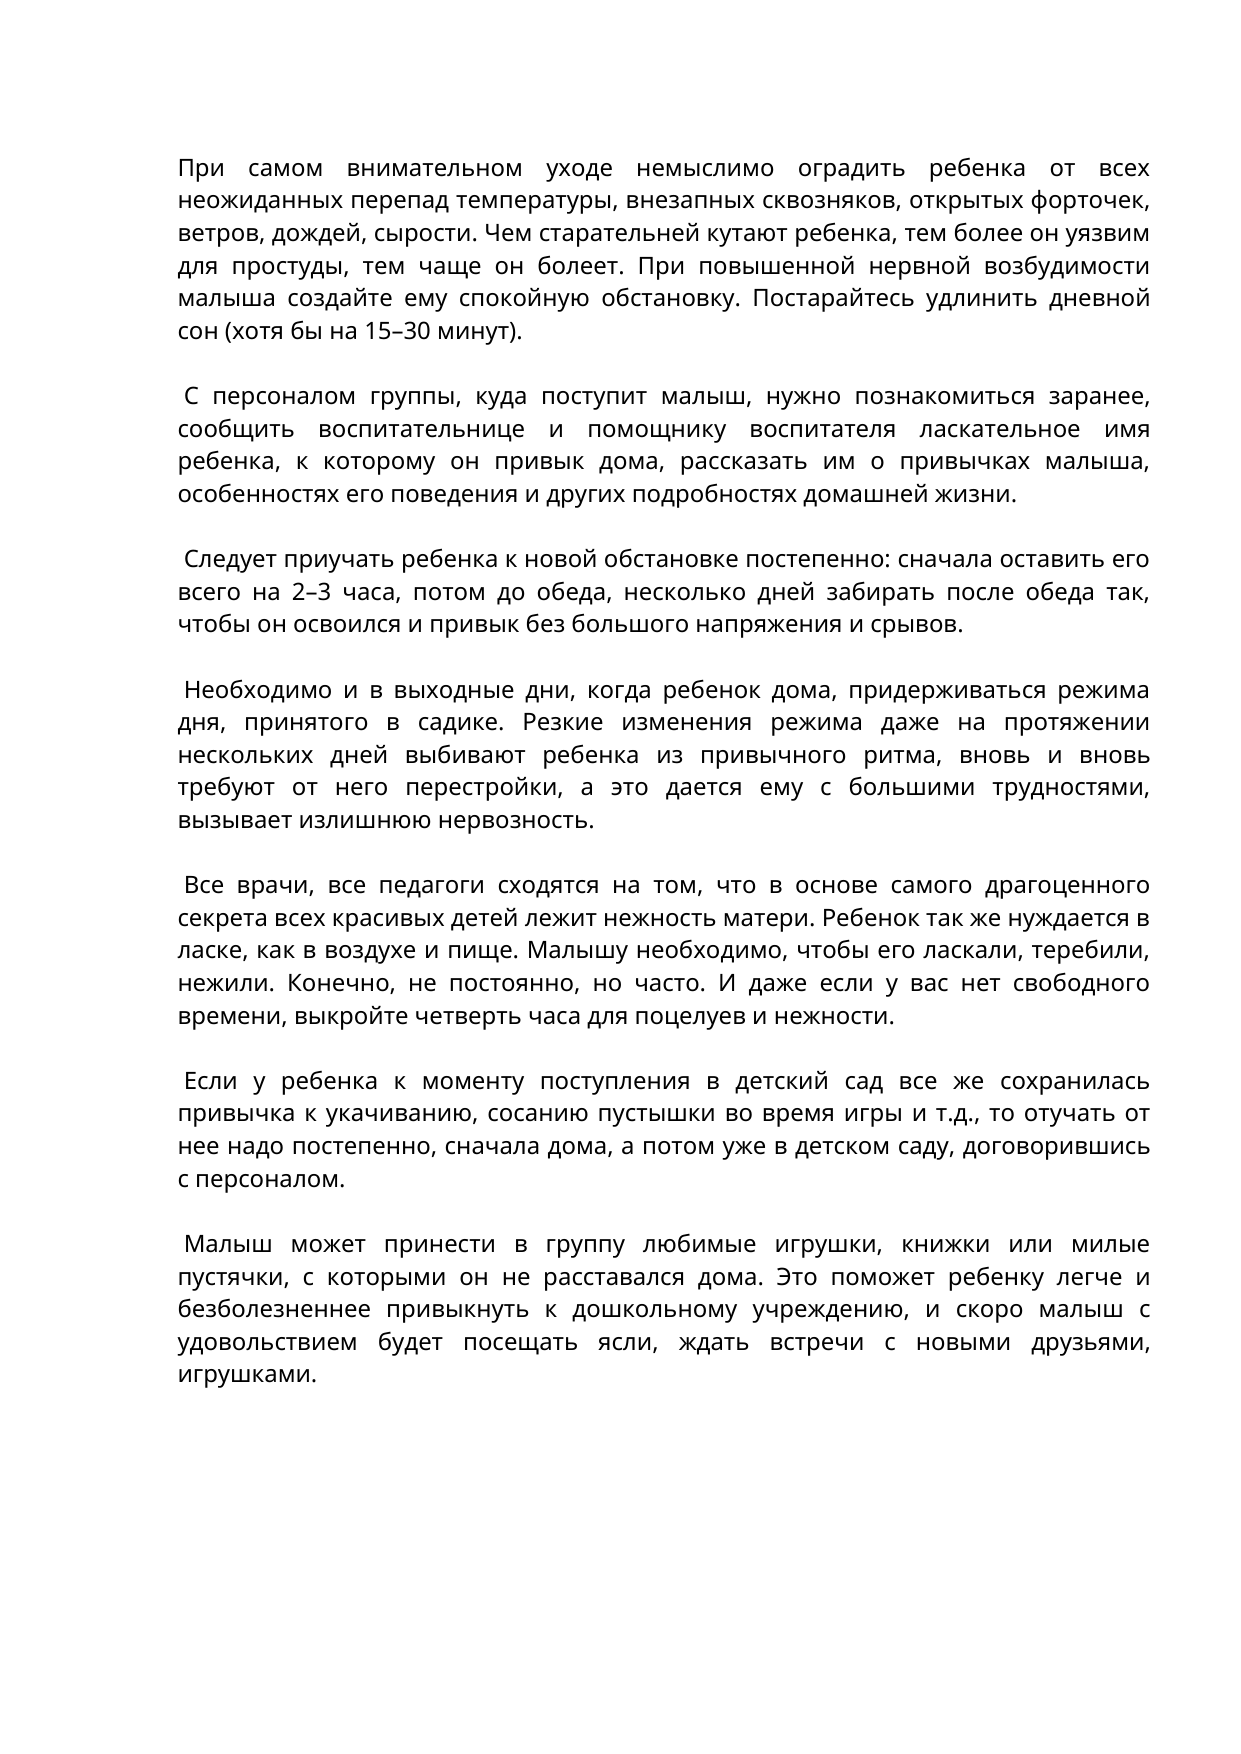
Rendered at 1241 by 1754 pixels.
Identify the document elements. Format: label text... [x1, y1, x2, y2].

text Малыш может принести в группу любимые игрушки, книжки или милые пустячки, с которыми он не расставался дома. Это поможет ребенку легче и безболезненнее привыкнуть к дошкольному учреждению, и скоро малыш с удовольствием будет посещать ясли, ждать встречи с новыми друзьями, игрушками. [177, 1227, 1152, 1390]
text Если у ребенка к моменту поступления в детский сад все же сохранилась привычка к укачиванию, сосанию пустышки во время игры и т.д., то отучать от нее надо постепенно, сначала дома, а потом уже в детском саду, договорившись с персоналом. [177, 1064, 1152, 1194]
text Необходимо и в выходные дни, когда ребенок дома, придерживаться режима дня, принятого в садике. Резкие изменения режима даже на протяжении нескольких дней выбивают ребенка из привычного ритма, вновь и вновь требуют от него перестройки, а это дается ему с большими трудностями, вызывает излишнюю нервозность. [177, 672, 1152, 835]
text Следует приучать ребенка к новой обстановке постепенно: сначала оставить его всего на 2–3 часа, потом до обеда, несколько дней забирать после обеда так, чтобы он освоился и привык без большого напряжения и срывов. [177, 542, 1152, 640]
text Все врачи, все педагоги сходятся на том, что в основе самого драгоценного секрета всех красивых детей лежит нежность матери. Ребенок так же нуждается в ласке, как в воздухе и пище. Малышу необходимо, чтобы его ласкали, теребили, нежили. Конечно, не постоянно, но часто. И даже если у вас нет свободного времени, выкройте четверть часа для поцелуев и нежности. [177, 868, 1152, 1031]
text При самом внимательном уходе немыслимо оградить ребенка от всех неожиданных перепад температуры, внезапных сквозняков, открытых форточек, ветров, дождей, сырости. Чем старательней кутают ребенка, тем более он уязвим для простуды, тем чаще он болеет. При повышенной нервной возбудимости малыша создайте ему спокойную обстановку. Постарайтесь удлинить дневной сон (хотя бы на 15–30 минут). [177, 151, 1152, 346]
text С персоналом группы, куда поступит малыш, нужно познакомиться заранее, сообщить воспитательнице и помощнику воспитателя ласкательное имя ребенка, к которому он привык дома, рассказать им о привычках малыша, особенностях его поведения и других подробностях домашней жизни. [177, 379, 1152, 509]
